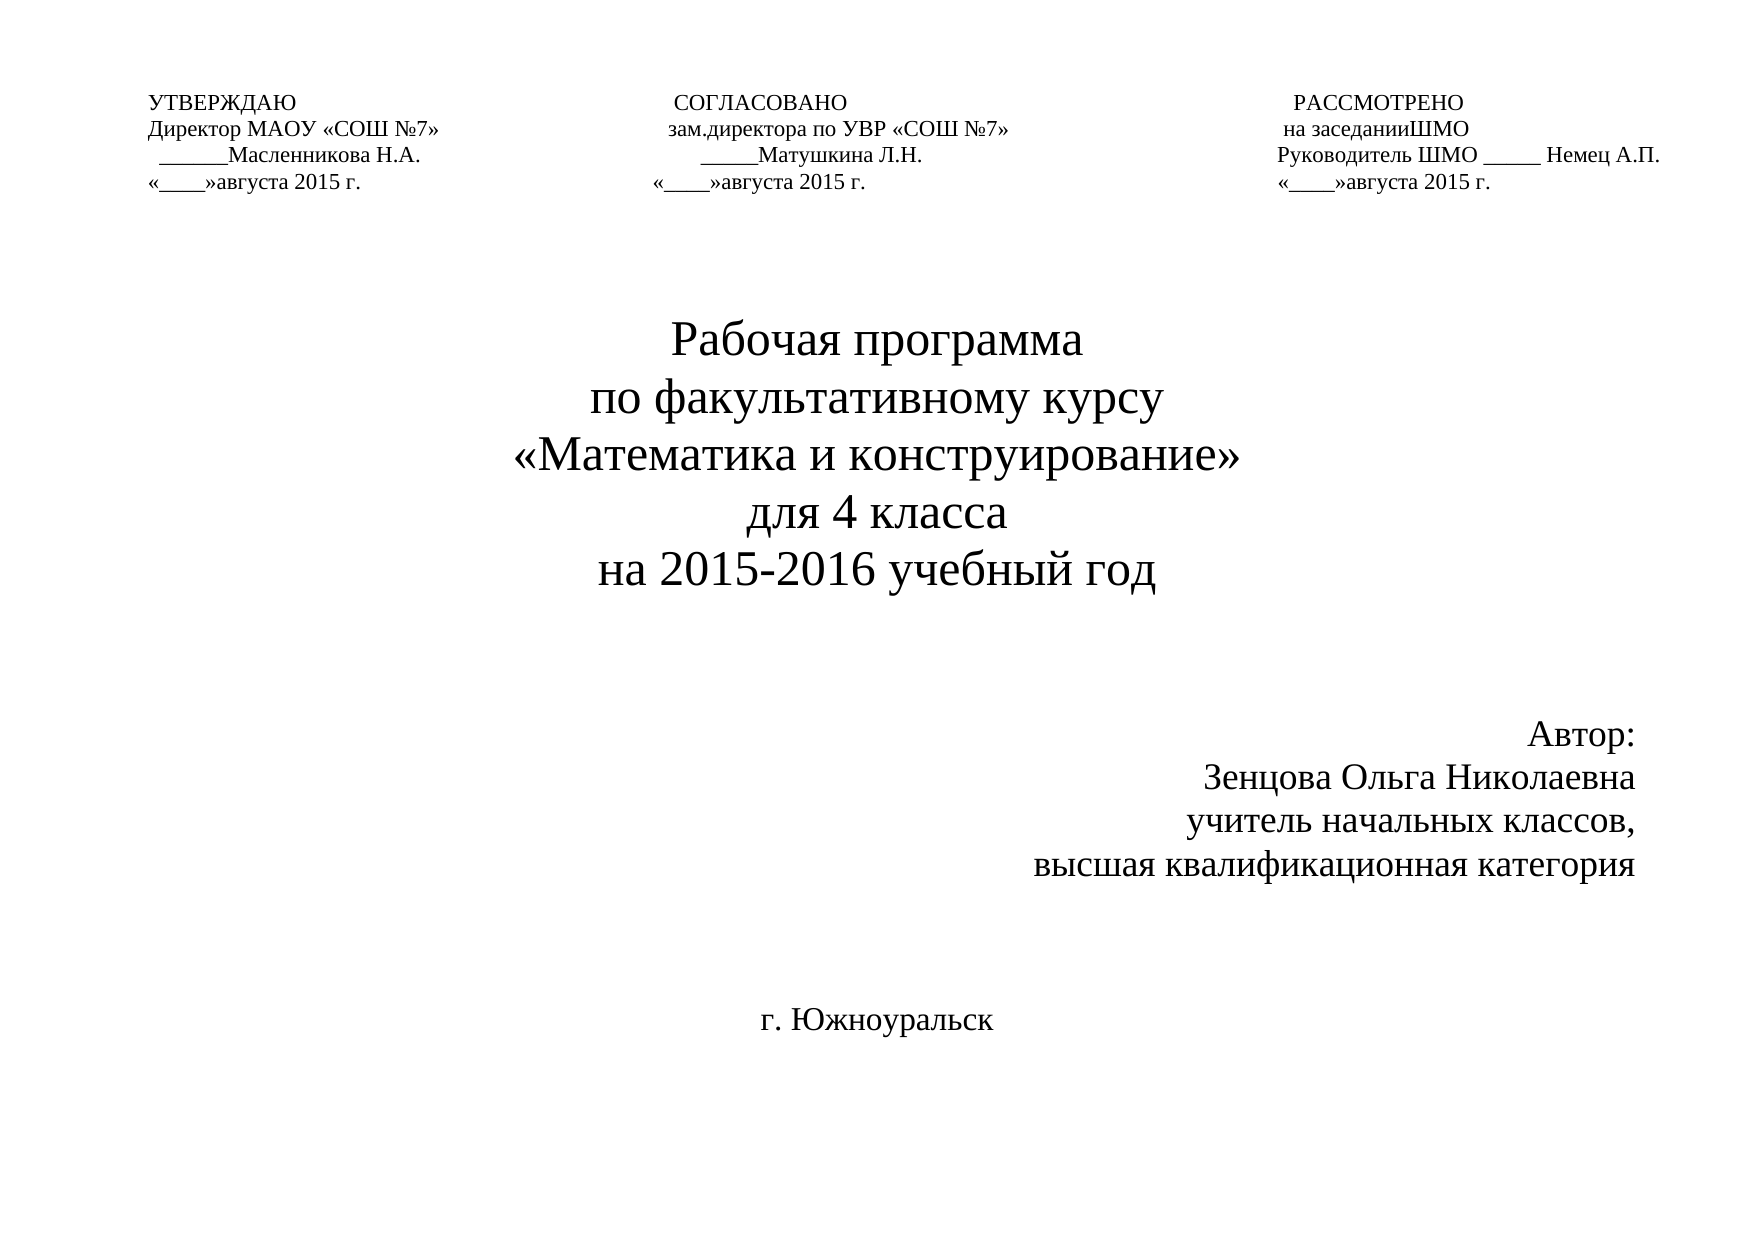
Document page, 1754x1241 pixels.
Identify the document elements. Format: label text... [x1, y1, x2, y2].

text г. Южноуральск [118, 999, 1636, 1037]
text Автор: [118, 712, 1636, 755]
text для 4 класса [118, 482, 1636, 539]
text Зенцова Ольга Николаевна [118, 755, 1636, 798]
text УТВЕРЖДАЮ СОГЛАСОВАНО РАССМОТРЕНО [148, 89, 1666, 115]
text Директор МАОУ «СОШ №7» зам.директора по УВР «СОШ №7» на заседанииШМО [148, 115, 1695, 141]
text на 2015-2016 учебный год [118, 539, 1636, 597]
text ______Масленникова Н.А. _____Матушкина Л.Н. Руководитель ШМО _____ Немец А.П. [148, 141, 1695, 168]
text «____»августа 2015 г. «____»августа 2015 г. «____»августа 2015 г. [148, 168, 1695, 194]
text высшая квалификационная категория [118, 841, 1636, 884]
text по факультативному курсу [118, 367, 1636, 424]
text «Математика и конструирование» [118, 424, 1636, 482]
text учитель начальных классов, [118, 798, 1636, 841]
text Рабочая программа [118, 309, 1636, 367]
